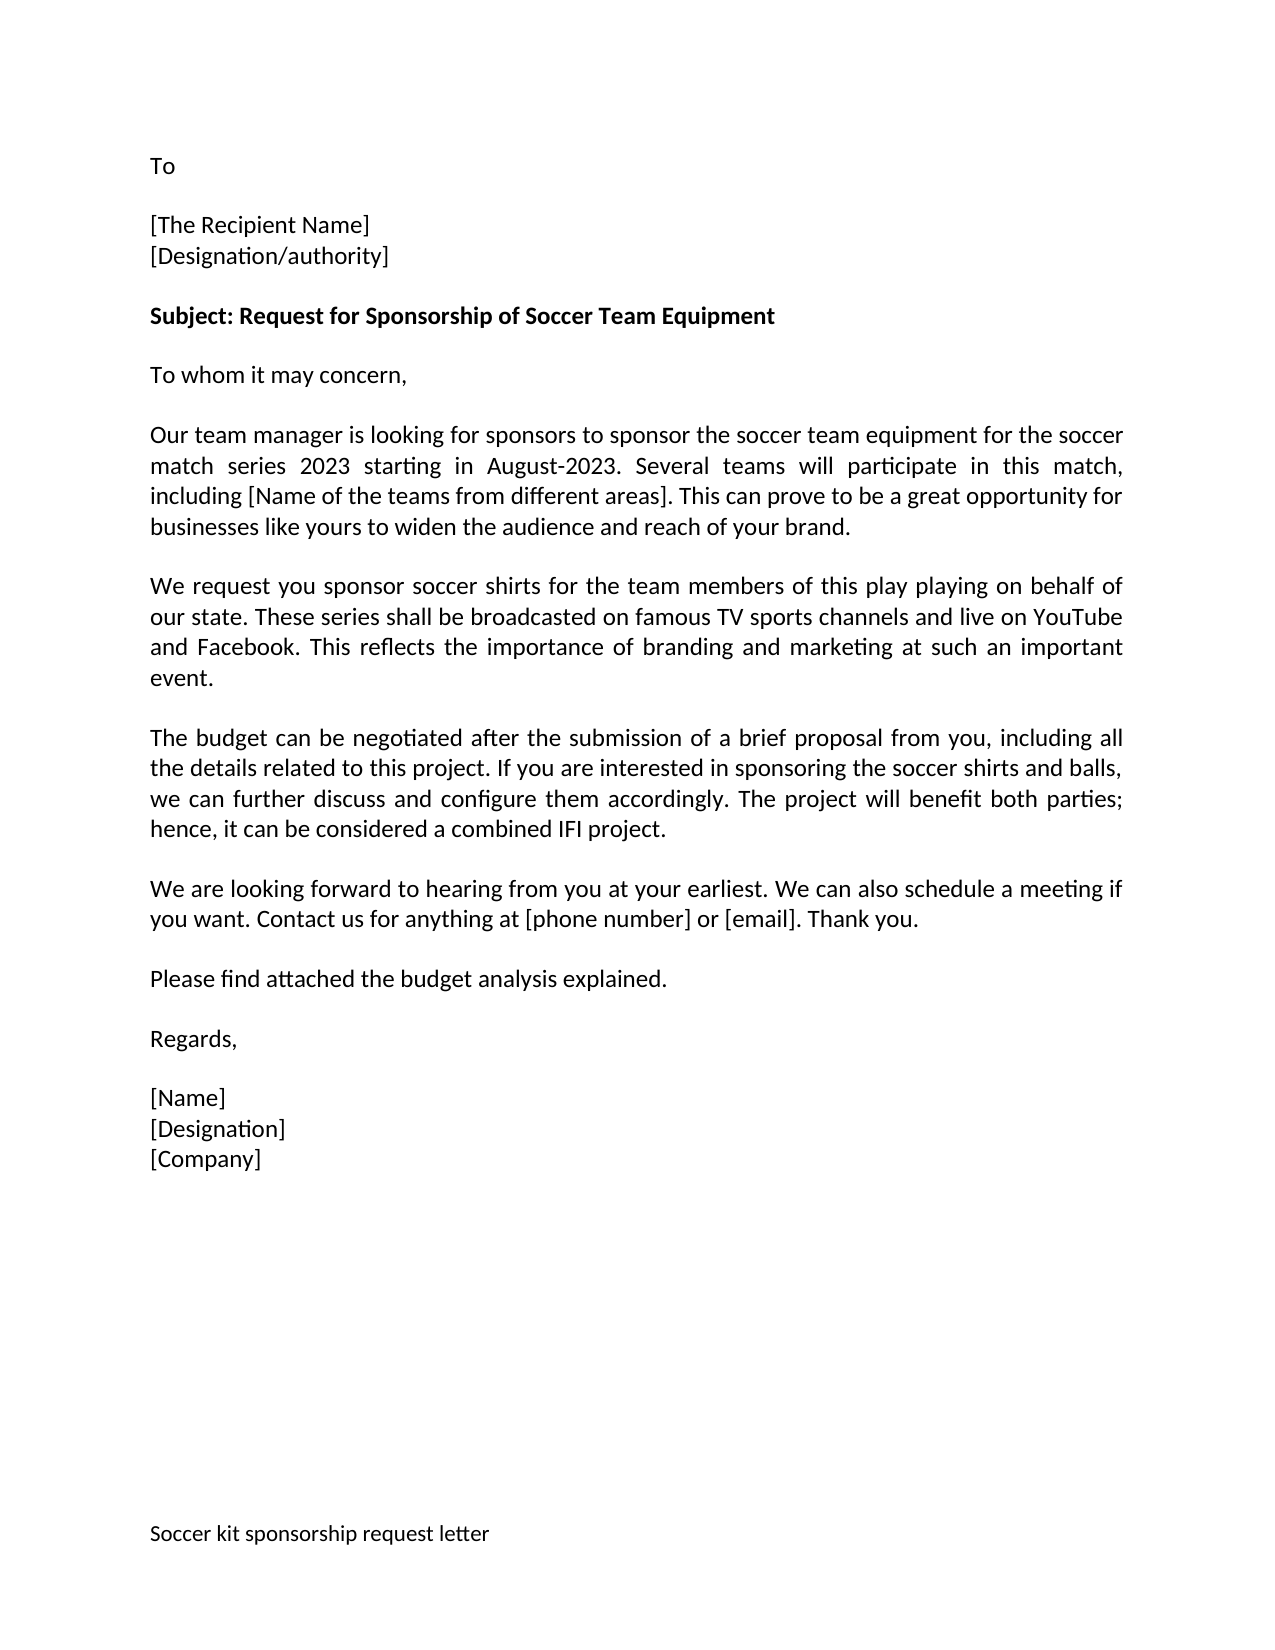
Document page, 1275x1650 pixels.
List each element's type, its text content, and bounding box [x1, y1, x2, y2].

text Please find attached the budget analysis explained. [150, 963, 1125, 994]
text Regards, [150, 1023, 1125, 1053]
text The budget can be negotiated after the submission of a brief proposal from you, including all the details related to this project. If you are interested in sponsoring the soccer shirts and balls, we can further discuss and configure them accordingly. The project will benefit both parties; hence, it can be considered a combined IFI project. [150, 722, 1125, 844]
text To [150, 150, 1125, 181]
text We request you sponsor soccer shirts for the team members of this play playing on behalf of our state. These series shall be broadcasted on famous TV sports channels and live on YouTube and Facebook. This reflects the importance of branding and marketing at such an important event. [150, 571, 1125, 693]
text We are looking forward to hearing from you at your earliest. We can also schedule a meeting if you want. Contact us for anything at [phone number] or [email]. Thank you. [150, 873, 1125, 934]
text [The Recipient Name] [Designation/authority] [150, 210, 1125, 271]
text To whom it may concern, [150, 359, 1125, 390]
text [Name] [Designation] [Company] [150, 1083, 1125, 1174]
text Our team manager is looking for sponsors to sponsor the soccer team equipment for the soccer match series 2023 starting in August-2023. Several teams will participate in this match, including [Name of the teams from different areas]. This can prove to be a great opportunity for businesses like yours to widen the audience and reach of your brand. [150, 419, 1125, 541]
text Subject: Request for Sponsorship of Soccer Team Equipment [150, 300, 1125, 330]
